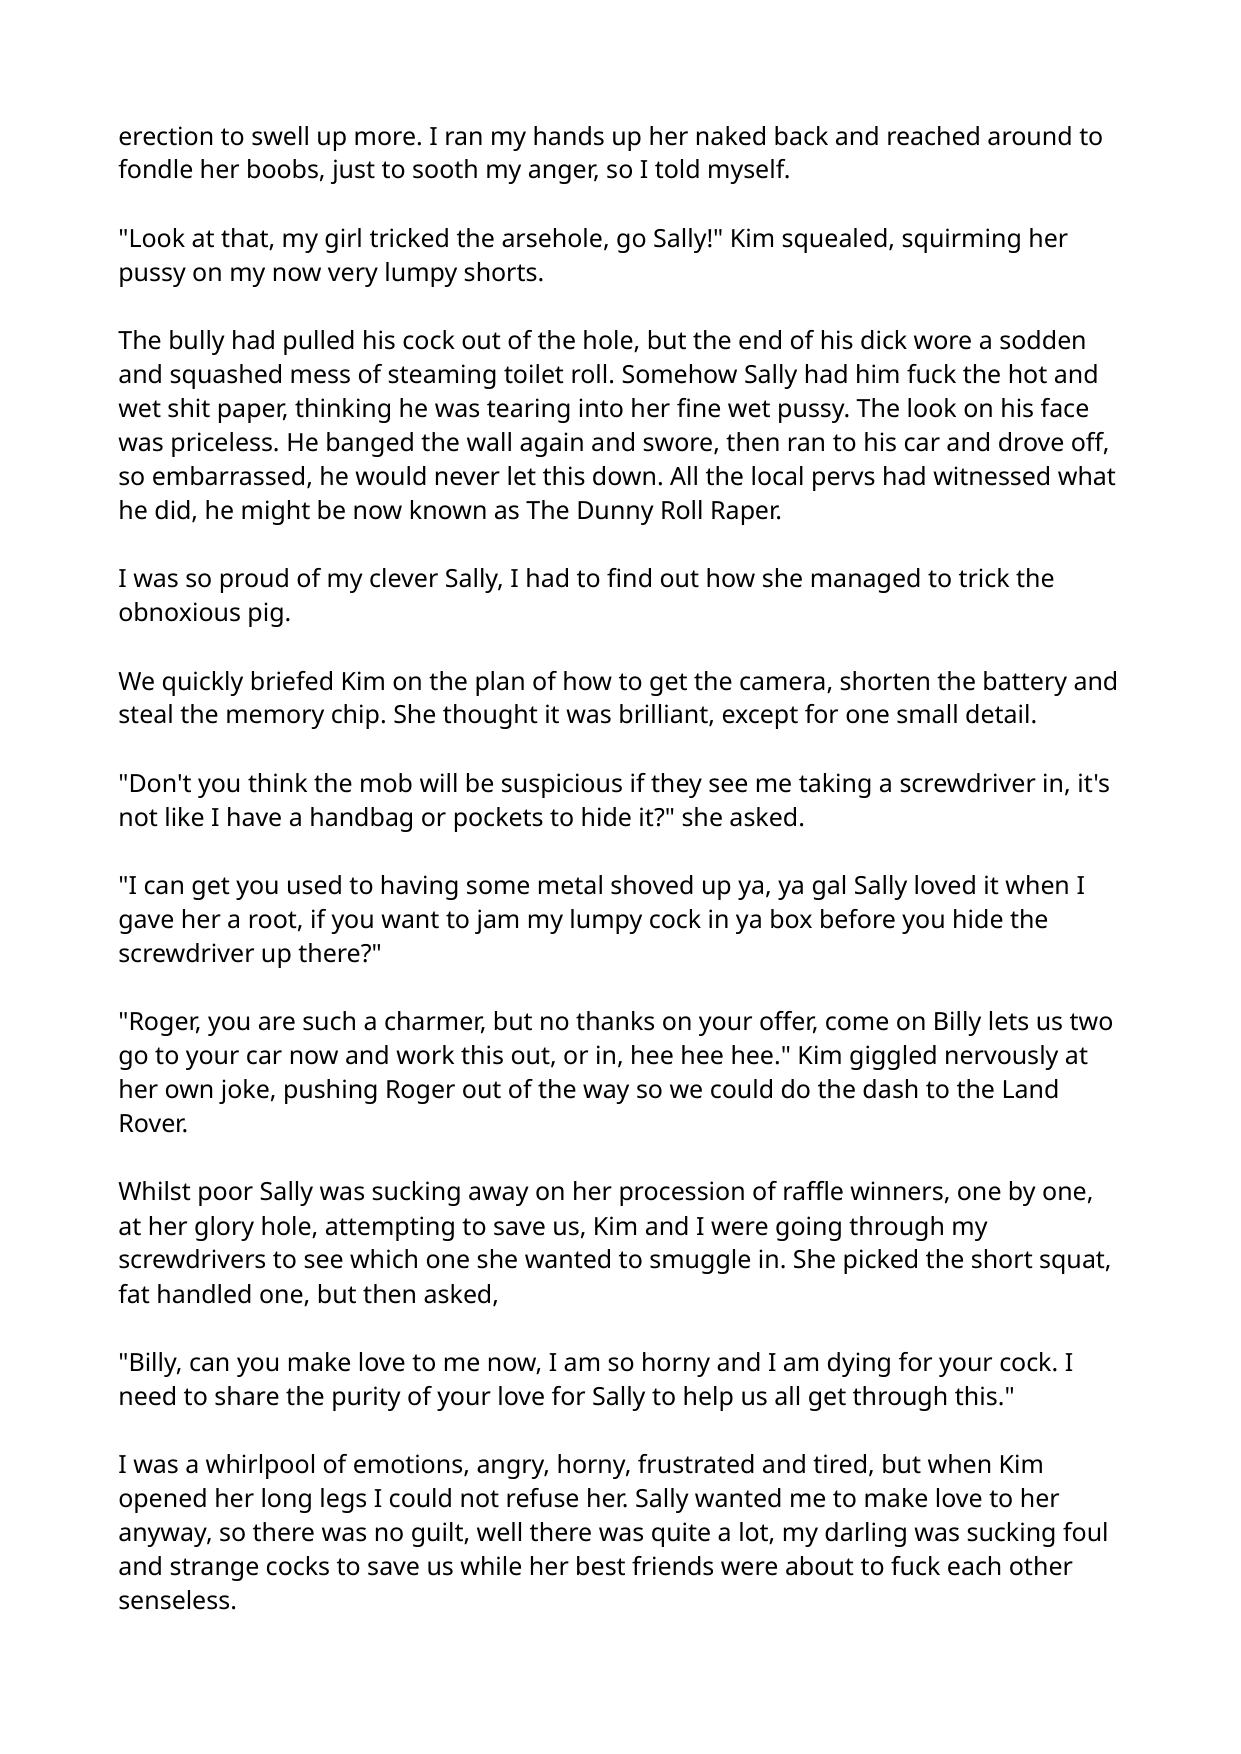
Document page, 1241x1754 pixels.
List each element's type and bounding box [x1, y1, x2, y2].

text [118, 118, 1122, 1617]
